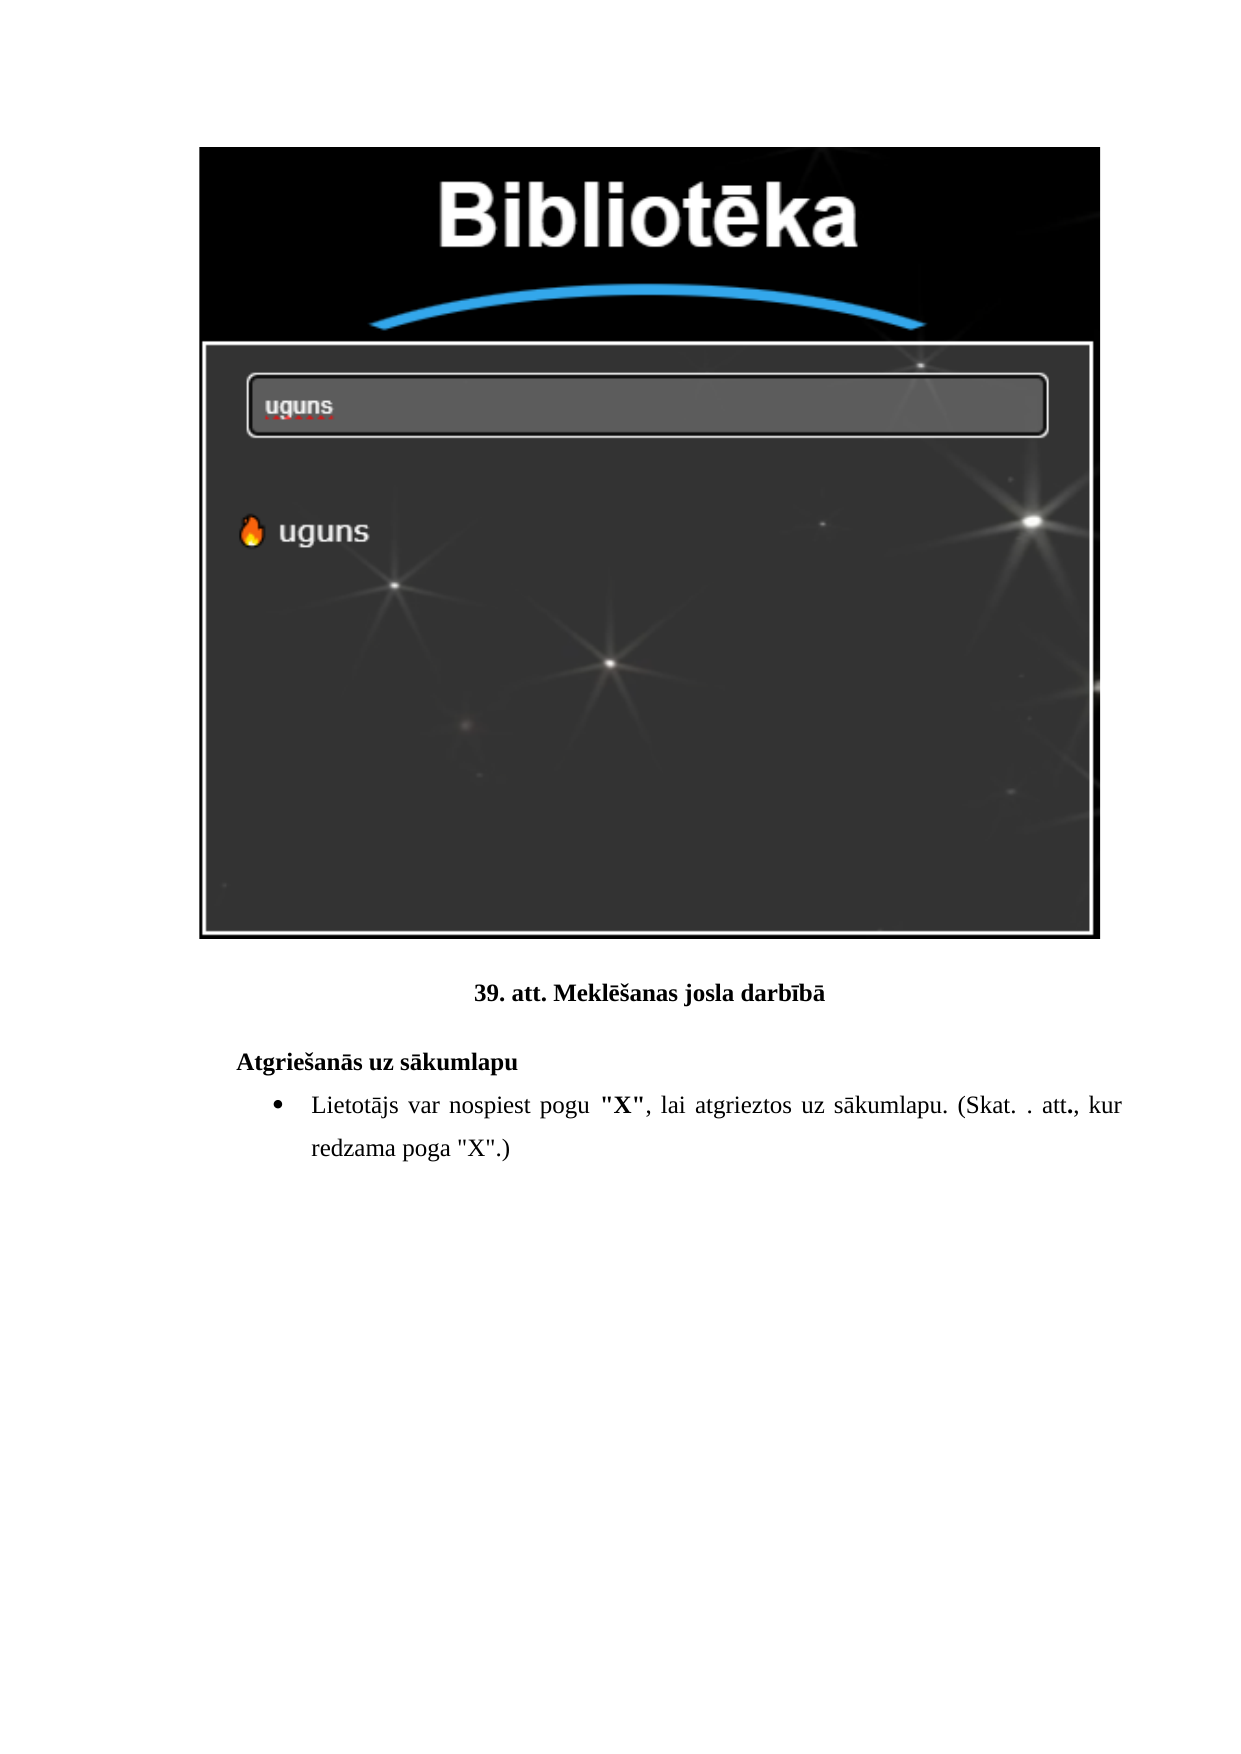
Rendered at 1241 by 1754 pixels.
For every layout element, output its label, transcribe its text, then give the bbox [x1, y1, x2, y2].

picture [199, 147, 1100, 939]
text Atgriešanās uz sākumlapu [177, 1047, 1122, 1075]
text 39. att. Meklēšanas josla darbībā [177, 978, 1122, 1007]
list Lietotājs var nospiest pogu "X", lai atgrieztos uz sākumlapu. (Skat. 36. att., kur redzama poga "X".) [274, 1090, 1122, 1162]
